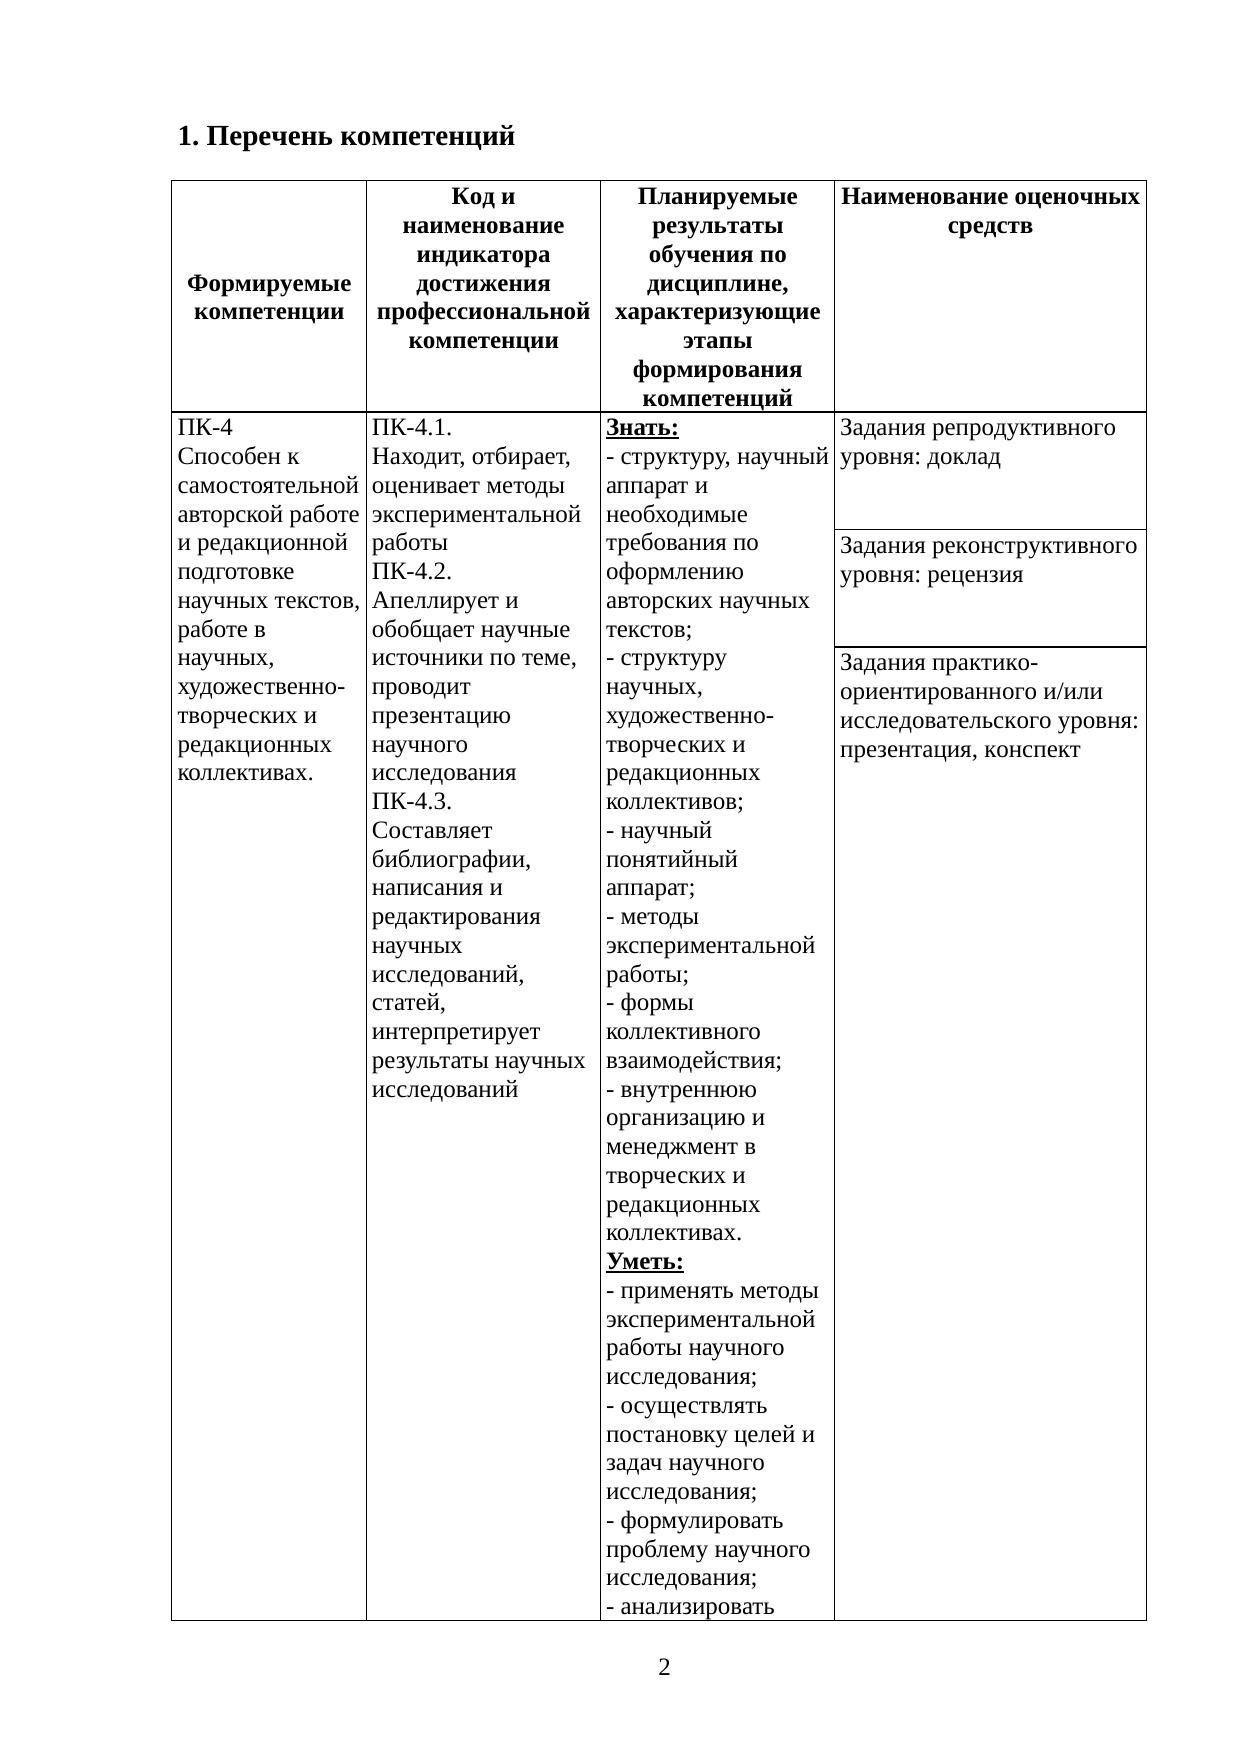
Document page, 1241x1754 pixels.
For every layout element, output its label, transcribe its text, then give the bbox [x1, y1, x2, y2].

table_cell Задания реконструктивного уровня: рецензия [835, 530, 1146, 646]
table_cell Задания репродуктивного уровня: доклад [835, 413, 1146, 529]
table_header Наименование оценочных средств [835, 181, 1146, 411]
table_cell Знать: - структуру, научный аппарат и необходимые требования по оформлению авторских научных текстов; - структуру научных, художественно-творческих и редакционных коллективов; - научный понятийный аппарат; - методы экспериментальной работы; - формы коллективного взаимодействия; - внутреннюю организацию и менеджмент в творческих и редакционных коллективах. Уметь: - применять методы экспериментальной работы научного исследования; - осуществлять постановку целей и задач научного исследования; - формулировать проблему научного исследования; - анализировать результаты научных исследований; - формулировать и решать задачи, возникающие в ходе самостоятельной авторской работы и редакционной подготовке научных текстов, художественно-творческих и редакционных коллективах -использовать углубленные профессиональных знания; - работать в творческих и редакционных коллективах Владеть: - навыками постановки цели, способностью в устной и письменной речи логически оформить результаты мышления, навыками решения социально значимых и научных проблем. [601, 413, 834, 1620]
text 1. Перечень компетенций [177, 118, 1152, 152]
table_cell ПК-4.1. Находит, отбирает, оценивает методы экспериментальной работы ПК-4.2. Апеллирует и обобщает научные источники по теме, проводит презентацию научного исследования ПК-4.3. Составляет библиографии, написания и редактирования научных исследований, статей, интерпретирует результаты научных исследований [367, 413, 600, 1620]
table_header Планируемые результаты обучения по дисциплине, характеризующие этапы формирования компетенций [601, 181, 834, 411]
table_cell Задания практико-ориентированного и/или исследовательского уровня: презентация, конспект [835, 648, 1146, 1620]
table_cell ПК-4 Способен к самостоятельной авторской работе и редакционной подготовке научных текстов, работе в научных, художественно-творческих и редакционных коллективах. [172, 413, 366, 1620]
table_header Формируемые компетенции [172, 181, 366, 411]
table_header Код и наименование индикатора достижения профессиональной компетенции [367, 181, 600, 411]
